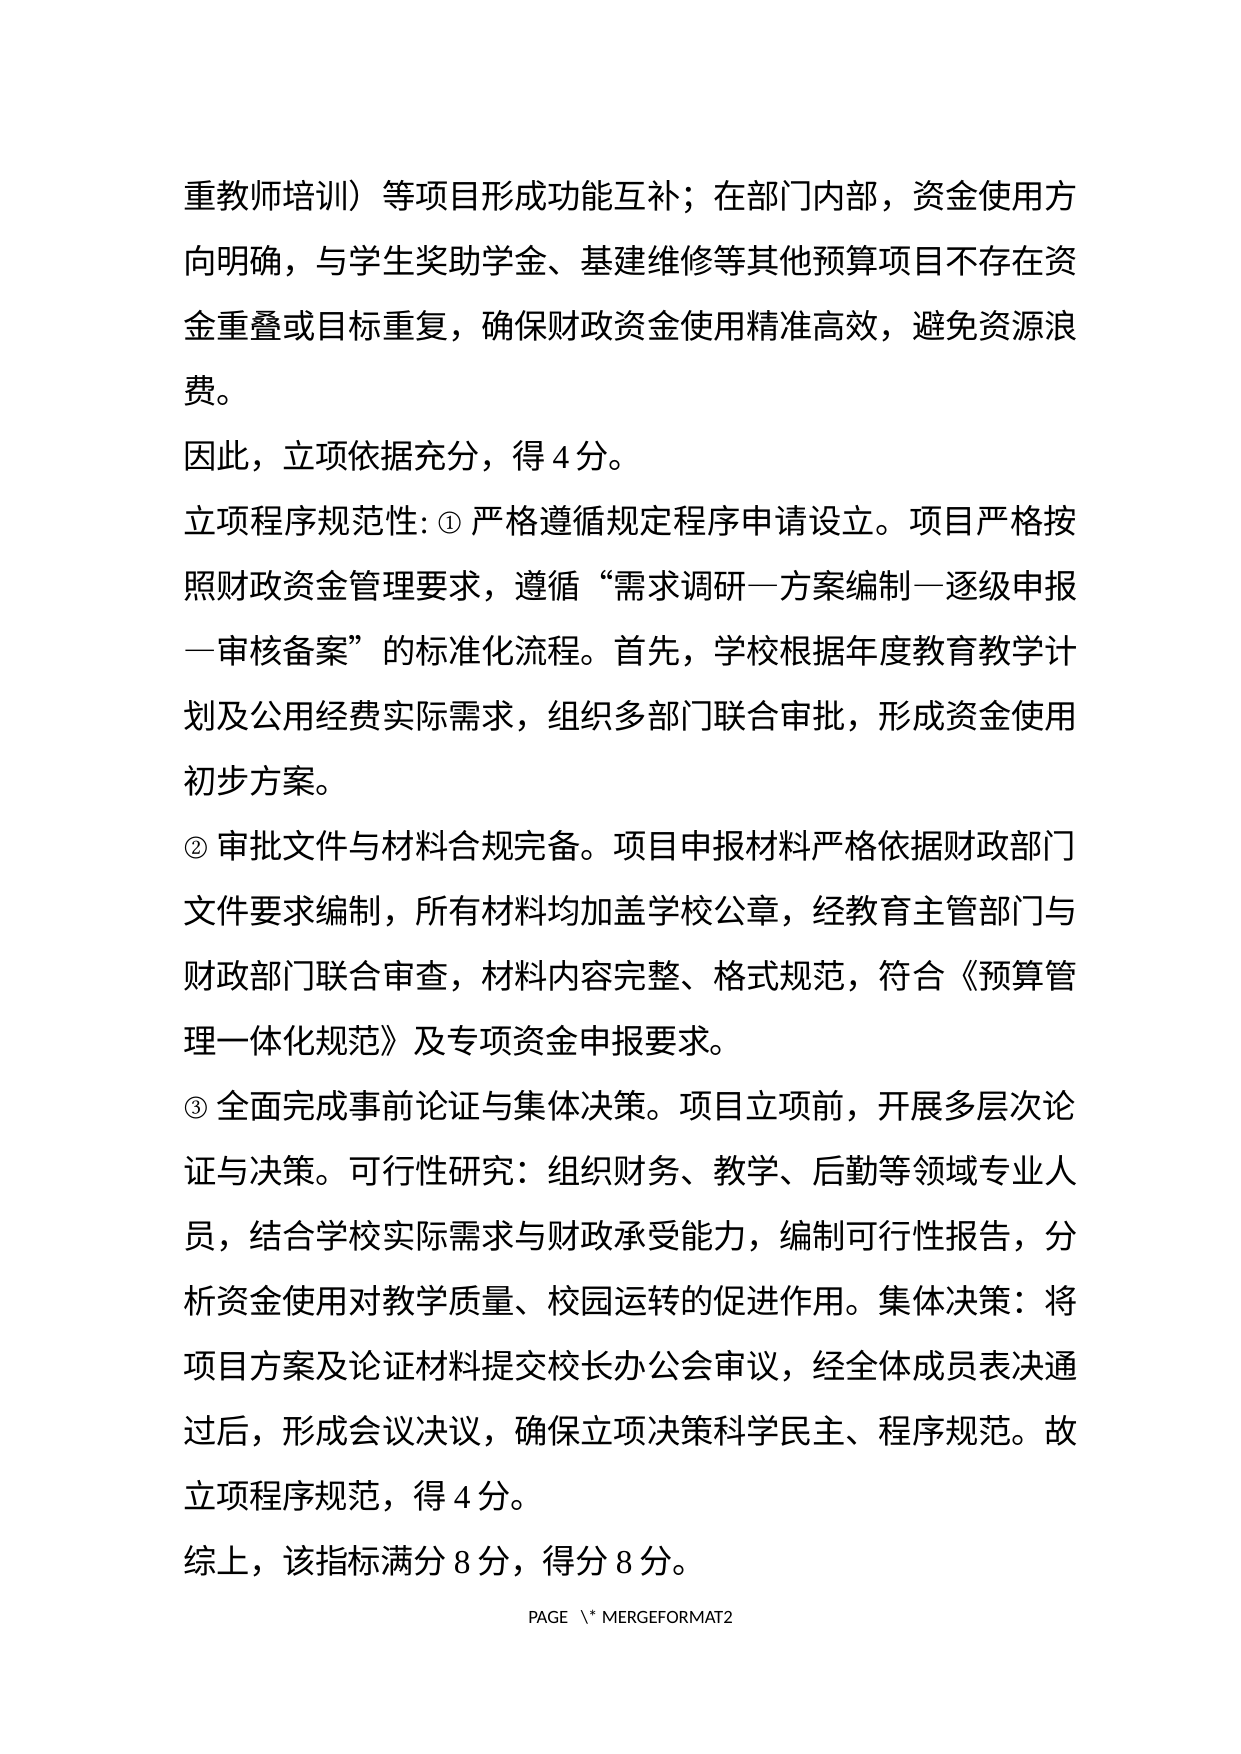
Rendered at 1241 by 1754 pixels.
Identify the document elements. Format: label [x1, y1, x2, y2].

text [183, 162, 1078, 1592]
